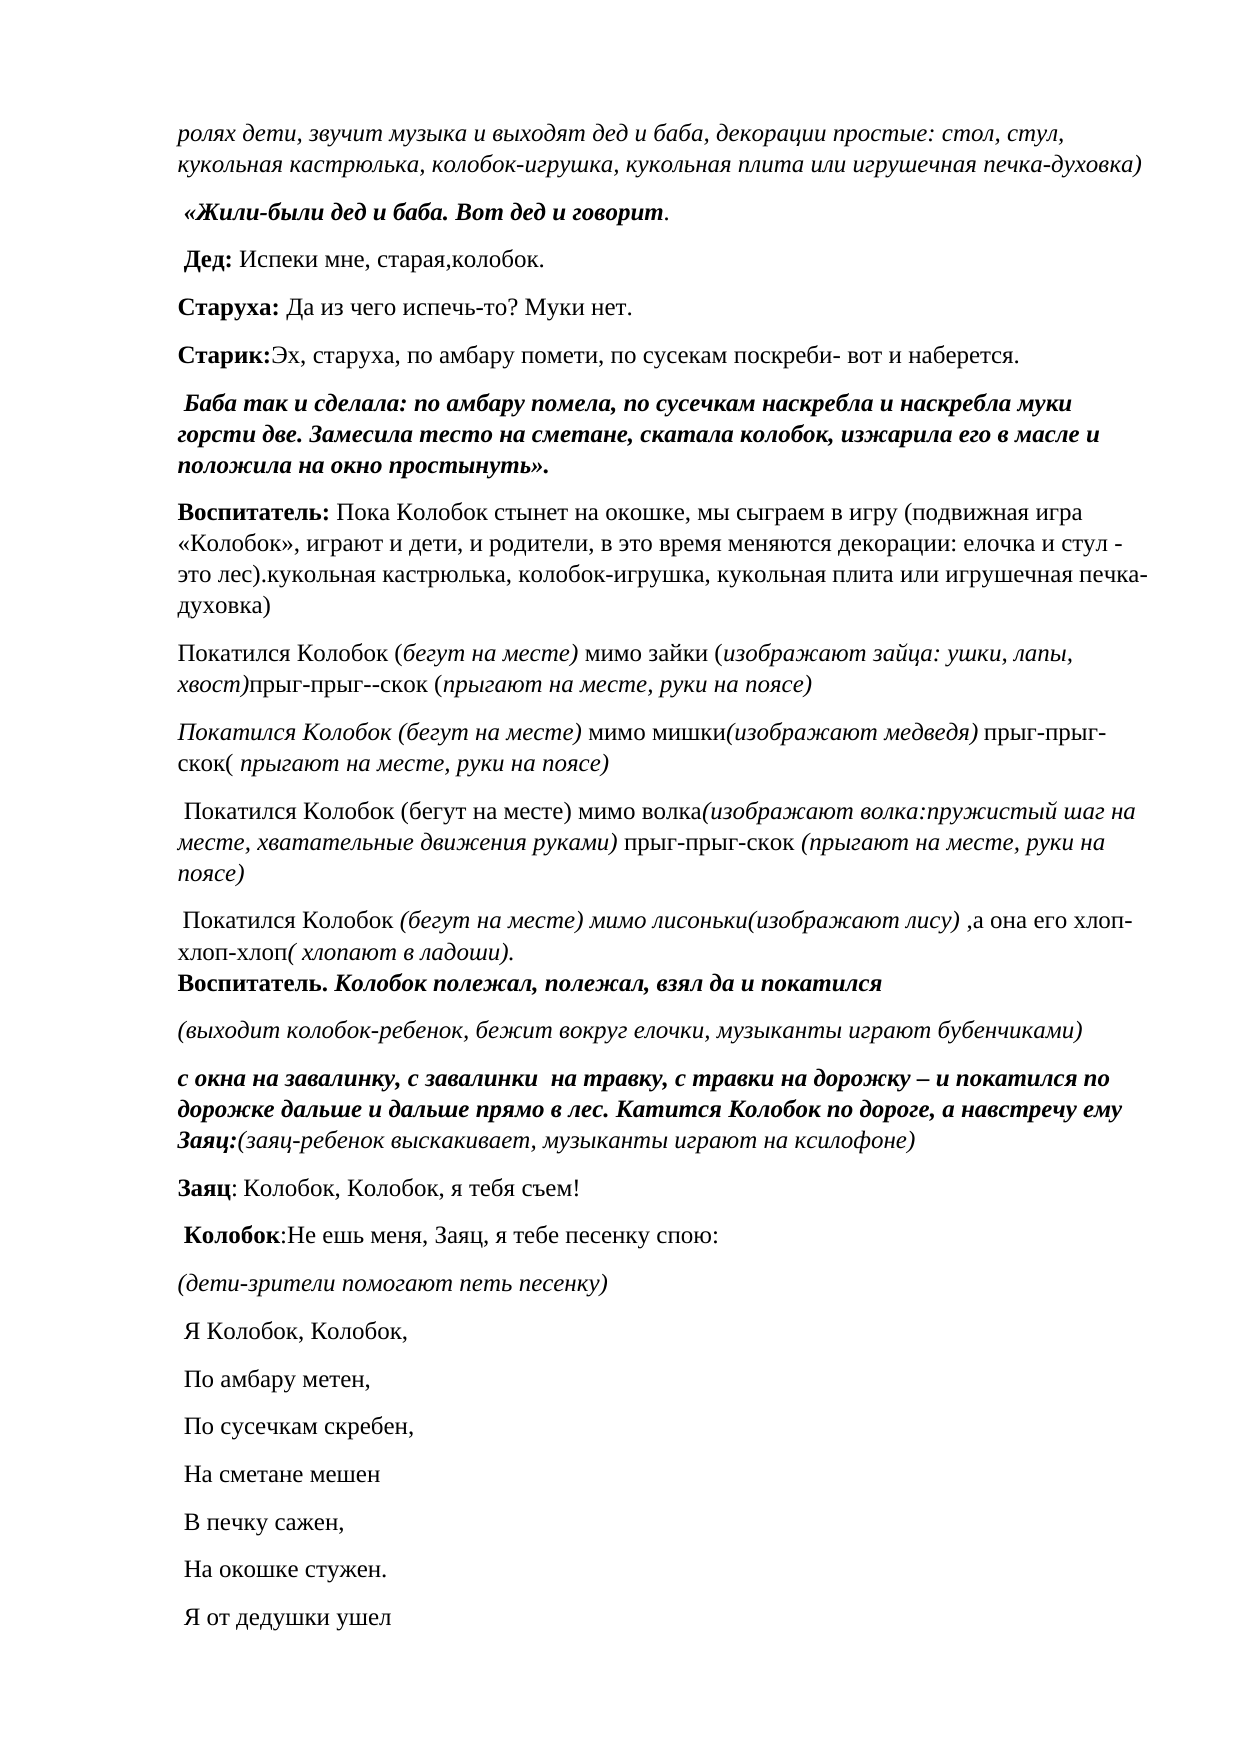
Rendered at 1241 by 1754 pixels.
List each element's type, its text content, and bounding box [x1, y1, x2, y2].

text По амбару метен, [177, 1364, 1152, 1392]
text с окна на завалинку, с завалинки на травку, с травки на дорожку – и покатился по дорожке дальше и дальше прямо в лес. Катится Колобок по дороге, а навстречу ему Заяц:(заяц-ребенок выскакивает, музыканты играют на ксилофоне) [177, 1063, 1152, 1154]
text Старуха: Да из чего испечь-то? Муки нет. [177, 292, 1152, 321]
text Старик:Эх, старуха, по амбару помети, по сусекам поскреби- вот и наберется. [177, 340, 1152, 369]
text (дети-зрители помогают петь песенку) [177, 1268, 1152, 1297]
text На сметане мешен [177, 1459, 1152, 1488]
text Покатился Колобок (бегут на месте) мимо зайки (изображают зайца: ушки, лапы, хвост)прыг-прыг--скок (прыгают на месте, руки на поясе) [177, 638, 1152, 698]
text В печку сажен, [177, 1507, 1152, 1536]
text На окошке стужен. [177, 1554, 1152, 1583]
text Покатился Колобок (бегут на месте) мимо мишки(изображают медведя) прыг-прыг-скок( прыгают на месте, руки на поясе) [177, 717, 1152, 777]
text Колобок:Не ешь меня, Заяц, я тебе песенку спою: [177, 1221, 1152, 1249]
text По сусечкам скребен, [177, 1411, 1152, 1440]
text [177, 118, 1152, 178]
text Воспитатель: Пока Колобок стынет на окошке, мы сыграем в игру (подвижная игра «Колобок», играют и дети, и родители, в это время меняются декорации: елочка и стул - это лес).кукольная кастрюлька, колобок-игрушка, кукольная плита или игрушечная печка-духовка) [177, 497, 1152, 619]
text Покатился Колобок (бегут на месте) мимо волка(изображают волка:пружистый шаг на месте, хватательные движения руками) прыг-прыг-скок (прыгают на месте, руки на поясе) [177, 796, 1152, 887]
text Покатился Колобок (бегут на месте) мимо лисоньки(изображают лису) ,а она его хлоп-хлоп-хлоп( хлопают в ладоши). Воспитатель. Колобок полежал, полежал, взял да и покатился [177, 906, 1152, 996]
text «Жили-были дед и баба. Вот дед и говорит. [177, 197, 1152, 226]
text Баба так и сделала: по амбару помела, по сусечкам наскребла и наскребла муки горсти две. Замесила тесто на сметане, скатала колобок, изжарила его в масле и положила на окно простынуть». [177, 388, 1152, 478]
text Я от дедушки ушел [177, 1602, 1152, 1631]
text Я Колобок, Колобок, [177, 1316, 1152, 1345]
text Дед: Испеки мне, старая,колобок. [177, 244, 1152, 273]
text Заяц: Колобок, Колобок, я тебя съем! [177, 1173, 1152, 1202]
text (выходит колобок-ребенок, бежит вокруг елочки, музыканты играют бубенчиками) [177, 1015, 1152, 1044]
